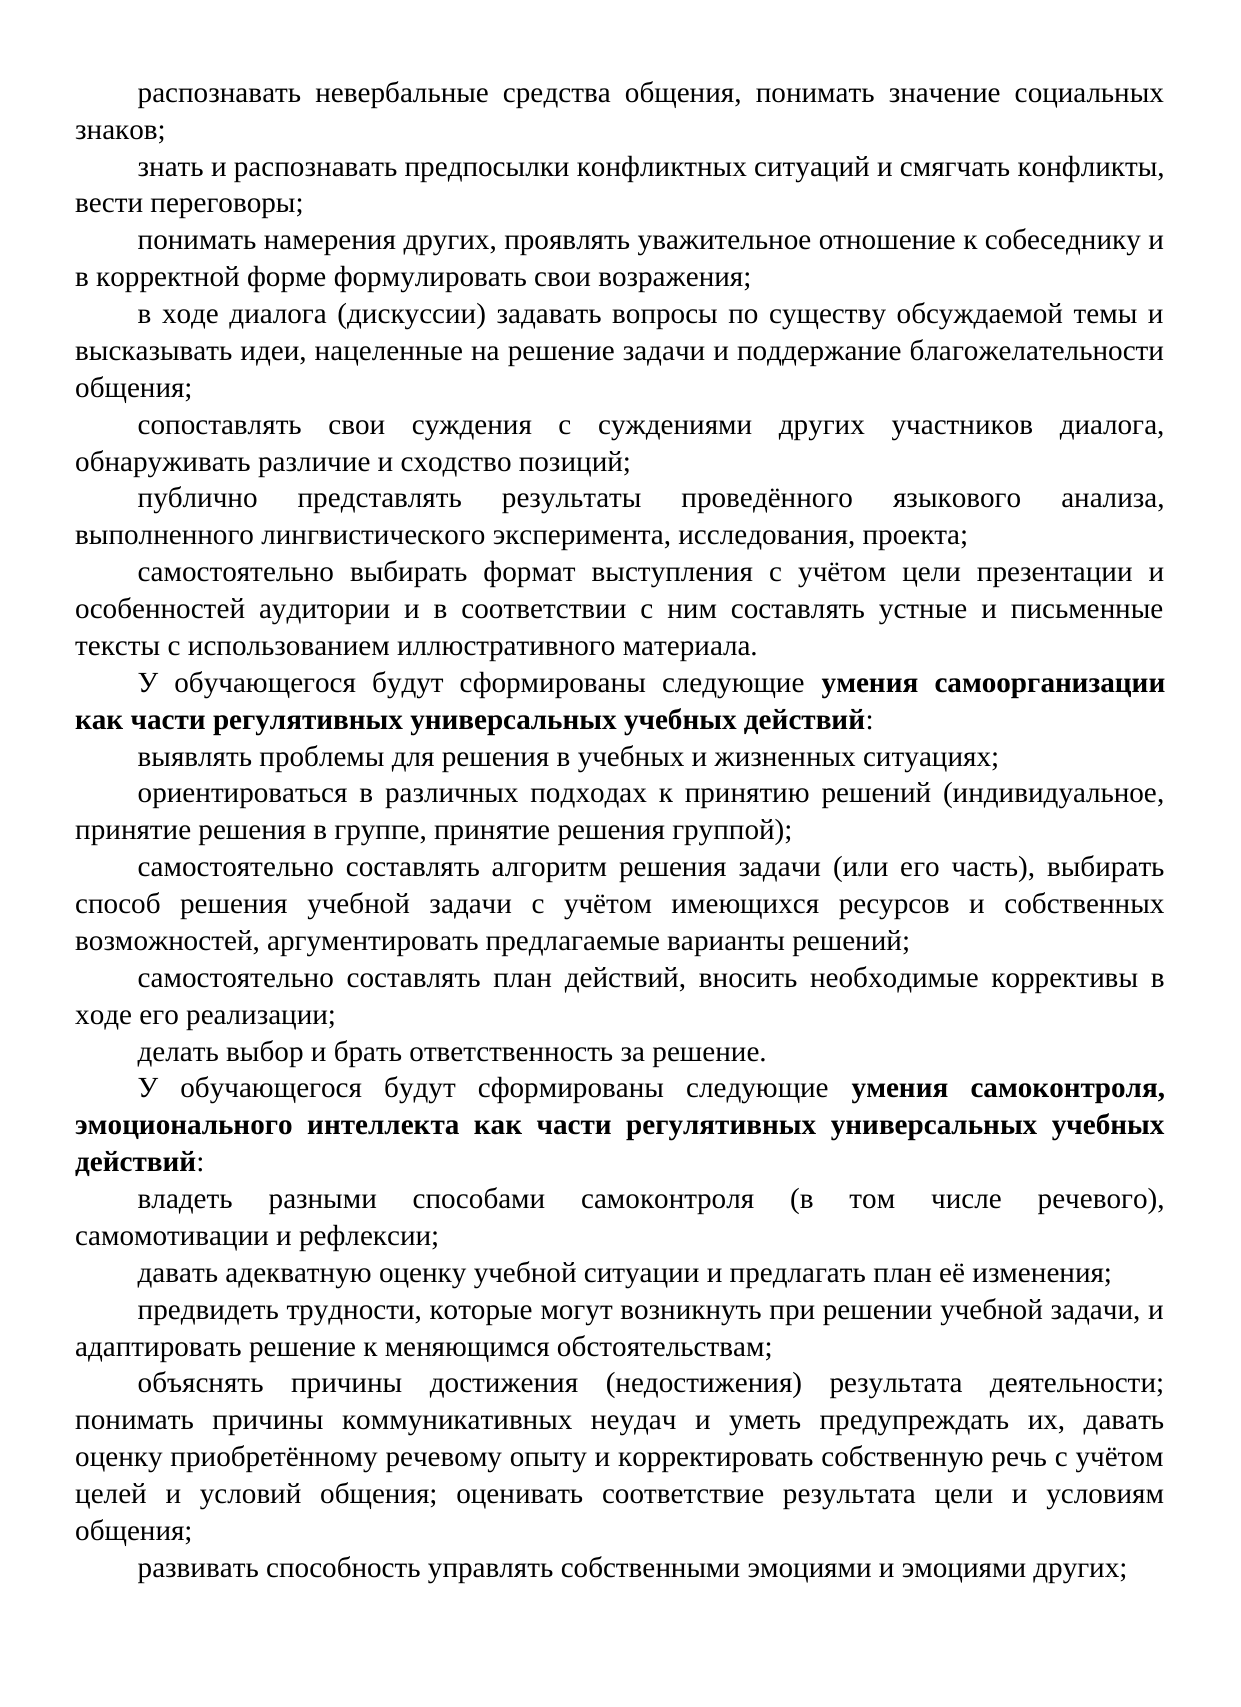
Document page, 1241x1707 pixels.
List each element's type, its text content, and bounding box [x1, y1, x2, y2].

text самостоятельно составлять план действий, вносить необходимые коррективы в ходе его реализации; [75, 960, 1165, 1030]
text предвидеть трудности, которые могут возникнуть при решении учебной задачи, и адаптировать решение к меняющимся обстоятельствам; [75, 1292, 1165, 1362]
text публично представлять результаты проведённого языкового анализа, выполненного лингвистического эксперимента, исследования, проекта; [75, 481, 1165, 551]
text У обучающегося будут сформированы следующие умения самоорганизации как части регулятивных универсальных учебных действий: [75, 665, 1165, 735]
text объяснять причины достижения (недостижения) результата деятельности; понимать причины коммуникативных неудач и уметь предупреждать их, давать оценку приобретённому речевому опыту и корректировать собственную речь с учётом целей и условий общения; оценивать соответствие результата цели и условиям общения; [75, 1366, 1165, 1547]
text в ходе диалога (дискуссии) задавать вопросы по существу обсуждаемой темы и высказывать идеи, нацеленные на решение задачи и поддержание благожелательности общения; [75, 296, 1165, 403]
text владеть разными способами самоконтроля (в том числе речевого), самомотивации и рефлексии; [75, 1181, 1165, 1252]
text выявлять проблемы для решения в учебных и жизненных ситуациях; [75, 739, 1165, 772]
text У обучающегося будут сформированы следующие умения самоконтроля, эмоционального интеллекта как части регулятивных универсальных учебных действий: [75, 1071, 1165, 1178]
text развивать способность управлять собственными эмоциями и эмоциями других; [75, 1550, 1165, 1583]
text понимать намерения других, проявлять уважительное отношение к собеседнику и в корректной форме формулировать свои возражения; [75, 222, 1165, 293]
text распознавать невербальные средства общения, понимать значение социальных знаков; [75, 75, 1165, 145]
text самостоятельно составлять алгоритм решения задачи (или его часть), выбирать способ решения учебной задачи с учётом имеющихся ресурсов и собственных возможностей, аргументировать предлагаемые варианты решений; [75, 849, 1165, 957]
text сопоставлять свои суждения с суждениями других участников диалога, обнаруживать различие и сходство позиций; [75, 407, 1165, 477]
text самостоятельно выбирать формат выступления с учётом цели презентации и особенностей аудитории и в соответствии с ним составлять устные и письменные тексты с использованием иллюстративного материала. [75, 554, 1165, 662]
text делать выбор и брать ответственность за решение. [75, 1034, 1165, 1067]
text ориентироваться в различных подходах к принятию решений (индивидуальное, принятие решения в группе, принятие решения группой); [75, 776, 1165, 846]
text давать адекватную оценку учебной ситуации и предлагать план её изменения; [75, 1255, 1165, 1288]
text знать и распознавать предпосылки конфликтных ситуаций и смягчать конфликты, вести переговоры; [75, 149, 1165, 219]
